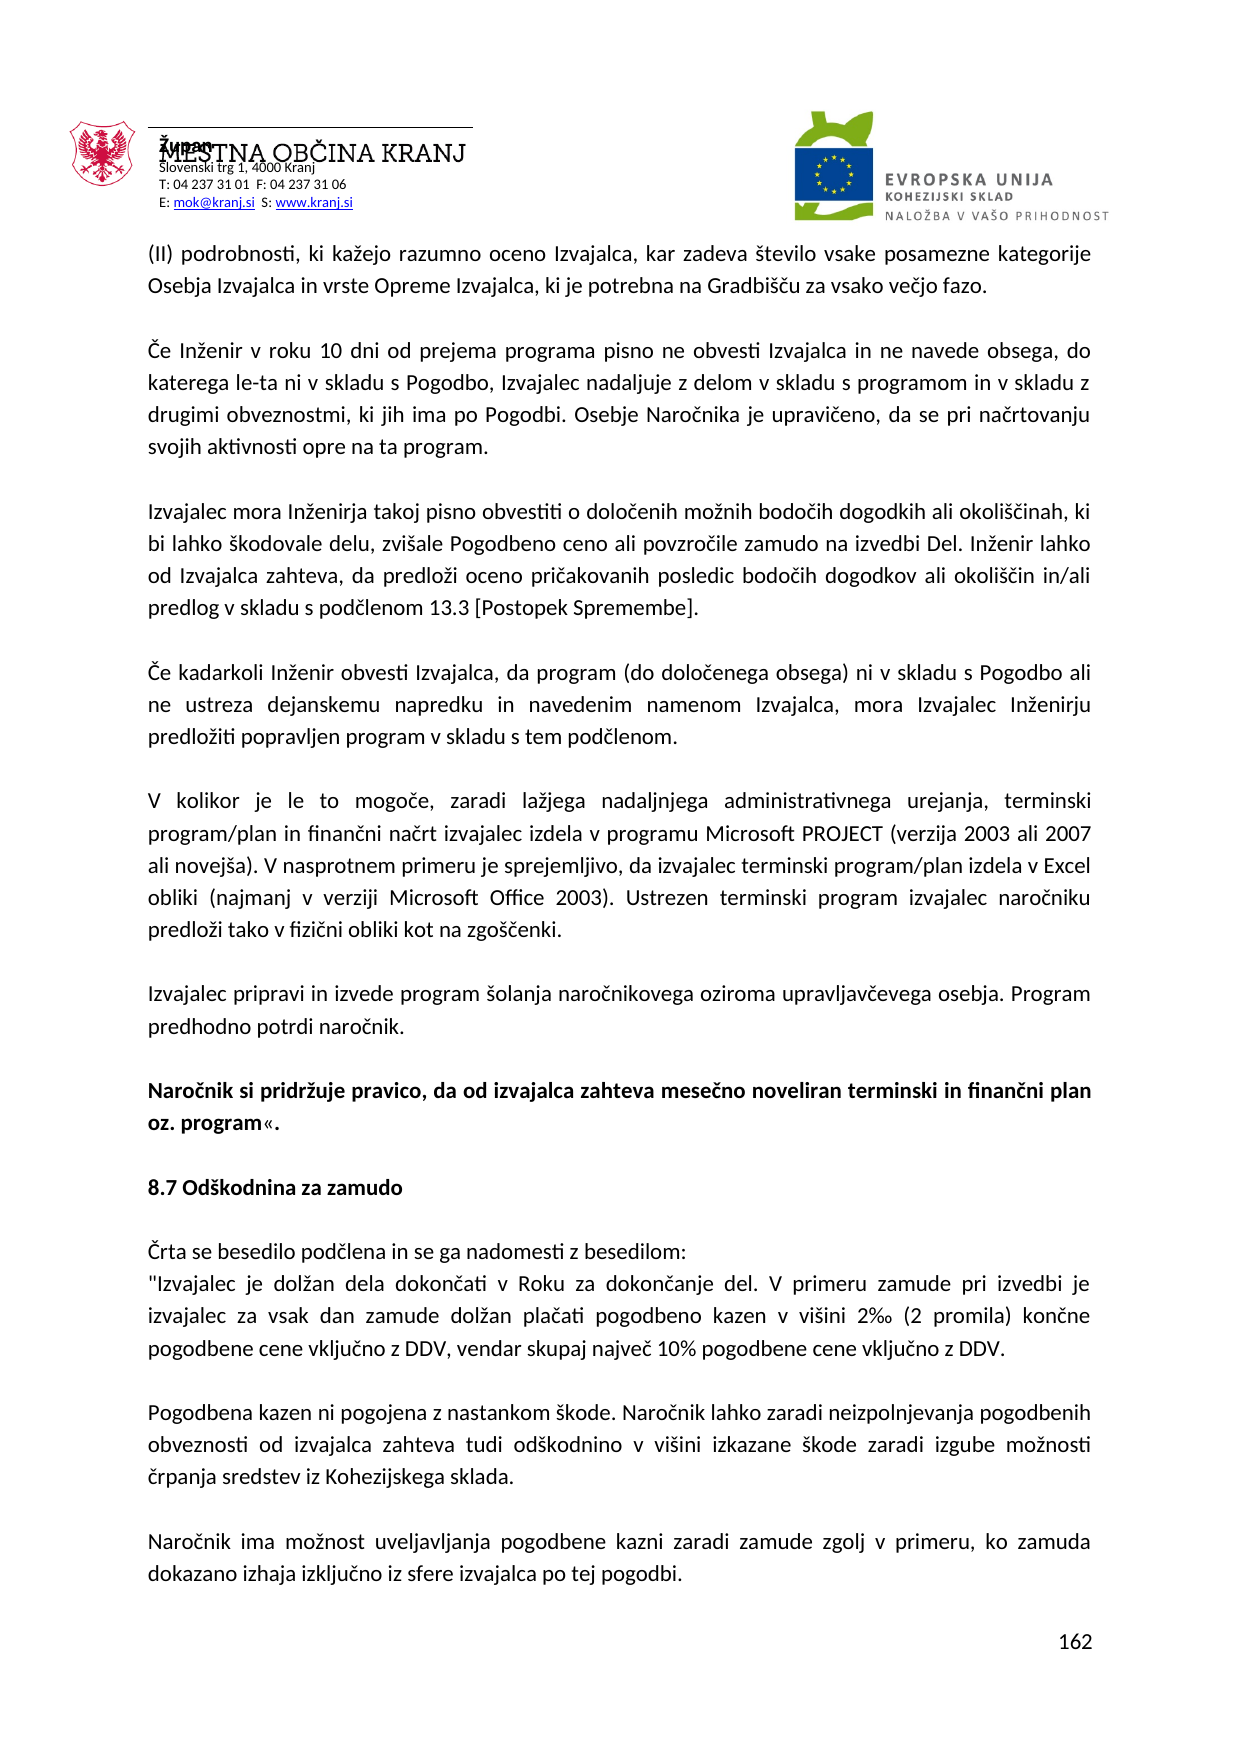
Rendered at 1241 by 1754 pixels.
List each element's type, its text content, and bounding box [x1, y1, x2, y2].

text Pogodbena kazen ni pogojena z nastankom škode. Naročnik lahko zaradi neizpolnjevanja pogodbenih obveznosti od izvajalca zahteva tudi odškodnino v višini izkazane škode zaradi izgube možnosti črpanja sredstev iz Kohezijskega sklada. [148, 1398, 1093, 1490]
text (II) podrobnosti, ki kažejo razumno oceno Izvajalca, kar zadeva število vsake posamezne kategorije Osebja Izvajalca in vrste Opreme Izvajalca, ki je potrebna na Gradbišču za vsako večjo fazo. [148, 239, 1093, 299]
text Naročnik si pridržuje pravico, da od izvajalca zahteva mesečno noveliran terminski in finančni plan oz. program«. [148, 1076, 1093, 1136]
text "Izvajalec je dolžan dela dokončati v Roku za dokončanje del. V primeru zamude pri izvedbi je izvajalec za vsak dan zamude dolžan plačati pogodbeno kazen v višini 2‰ (2 promila) končne pogodbene cene vključno z DDV, vendar skupaj največ 10% pogodbene cene vključno z DDV. [148, 1269, 1093, 1362]
text Črta se besedilo podčlena in se ga nadomesti z besedilom: [148, 1237, 1093, 1265]
text V kolikor je le to mogoče, zaradi lažjega nadaljnjega administrativnega urejanja, terminski program/plan in finančni načrt izvajalec izdela v programu Microsoft PROJECT (verzija 2003 ali 2007 ali novejša). V nasprotnem primeru je sprejemljivo, da izvajalec terminski program/plan izdela v Excel obliki (najmanj v verziji Microsoft Office 2003). Ustrezen terminski program izvajalec naročniku predloži tako v fizični obliki kot na zgoščenki. [148, 786, 1093, 943]
text Izvajalec pripravi in izvede program šolanja naročnikovega oziroma upravljavčevega osebja. Program predhodno potrdi naročnik. [148, 979, 1093, 1040]
text 8.7 Odškodnina za zamudo [148, 1173, 1093, 1201]
text Če kadarkoli Inženir obvesti Izvajalca, da program (do določenega obsega) ni v skladu s Pogodbo ali ne ustreza dejanskemu napredku in navedenim namenom Izvajalca, mora Izvajalec Inženirju predložiti popravljen program v skladu s tem podčlenom. [148, 658, 1093, 750]
text Če Inženir v roku 10 dni od prejema programa pisno ne obvesti Izvajalca in ne navede obsega, do katerega le-ta ni v skladu s Pogodbo, Izvajalec nadaljuje z delom v skladu s programom in v skladu z drugimi obveznostmi, ki jih ima po Pogodbi. Osebje Naročnika je upravičeno, da se pri načrtovanju svojih aktivnosti opre na ta program. [148, 336, 1093, 460]
text Naročnik ima možnost uveljavljanja pogodbene kazni zaradi zamude zgolj v primeru, ko zamuda dokazano izhaja izključno iz sfere izvajalca po tej pogodbi. [148, 1527, 1093, 1587]
text Izvajalec mora Inženirja takoj pisno obvestiti o določenih možnih bodočih dogodkih ali okoliščinah, ki bi lahko škodovale delu, zvišale Pogodbeno ceno ali povzročile zamudo na izvedbi Del. Inženir lahko od Izvajalca zahteva, da predloži oceno pričakovanih posledic bodočih dogodkov ali okoliščin in/ali predlog v skladu s podčlenom 13.3 [Postopek Spremembe]. [148, 497, 1093, 621]
picture [714, 103, 1149, 230]
